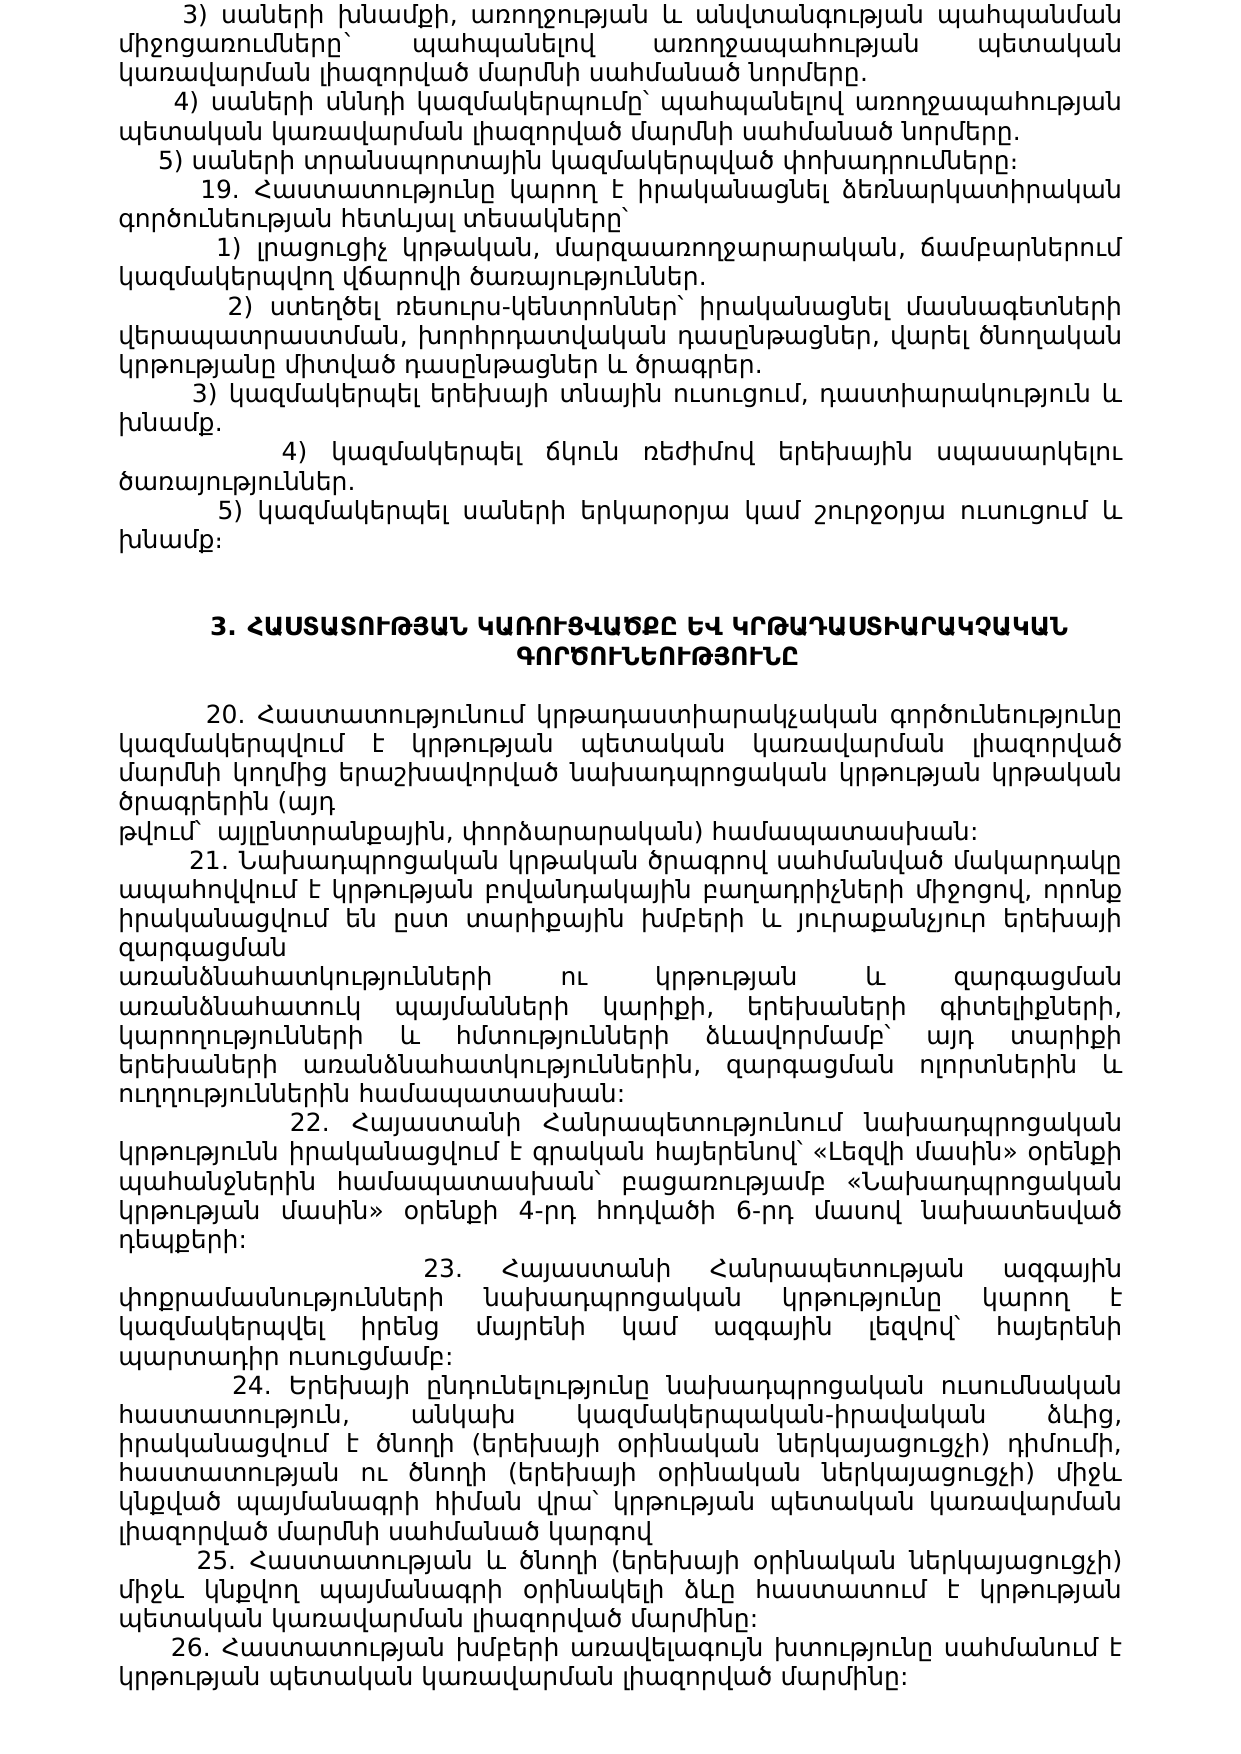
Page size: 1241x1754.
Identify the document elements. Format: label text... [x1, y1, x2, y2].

text 24. Երեխայի ընդունելությունը նախադպրոցական ուսումնական հաստատություն, անկախ կազմակերպական-իրավական ձևից, իրականացվում է ծնողի (երեխայի օրինական ներկայացուցչի) դիմումի, հաստատության ու ծնողի (երեխայի օրինական ներկայացուցչի) միջև կնքված պայմանագրի հիման վրա՝ կրթության պետական կառավարման լիազորված մարմնի սահմանած կարգով [118, 1371, 1122, 1546]
list ՀԱՍՏԱՏՈՒԹՅԱՆ ԿԱՌՈՒՑՎԱԾՔԸ ԵՎ ԿՐԹԱԴԱՍՏԻԱՐԱԿՉԱԿԱՆ [156, 612, 1122, 642]
text 3) կազմակերպել երեխայի տնային ուսուցում, դաստիարակություն և խնամք. [118, 379, 1122, 437]
text 5) սաների տրանսպորտային կազմակերպված փոխադրումները։ [118, 146, 1122, 175]
text 22. Հայաստանի Հանրապետությունում նախադպրոցական կրթությունն իրականացվում է գրական հայերենով՝ «Լեզվի մասին» օրենքի պահանջներին համապատասխան՝ բացառությամբ «Նախադպրոցական կրթության մասին» օրենքի 4-րդ հոդվածի 6-րդ մասով նախատեսված դեպքերի: [118, 1108, 1122, 1254]
text 3) սաների խնամքի, առողջության և անվտանգության պահպանման միջոցառումները` պահպանելով առողջապահության պետական կառավարման լիազորված մարմնի սահմանած նորմերը. [118, 0, 1122, 87]
text 19. Հաստատությունը կարող է իրականացնել ձեռնարկատիրական գործունեության հետևյալ տեսակները՝ [118, 175, 1122, 233]
text 25. Հաստատության և ծնողի (երեխայի օրինական ներկայացուցչի) միջև կնքվող պայմանագրի օրինակելի ձևը հաստատում է կրթության պետական կառավարման լիազորված մարմինը: [118, 1546, 1122, 1633]
text 20. Հաստատությունում կրթադաստիարակչական գործունեությունը կազմակերպվում է կրթության պետական կառավարման լիազորված մարմնի կողմից երաշխավորված նախադպրոցական կրթության կրթական ծրագրերին (այդ [118, 700, 1122, 817]
text 5) կազմակերպել սաների երկարօրյա կամ շուրջօրյա ուսուցում և խնամք։ [118, 496, 1122, 554]
text 4) կազմակերպել ճկուն ռեժիմով երեխային սպասարկելու ծառայություններ. [118, 437, 1122, 496]
text 26. Հաստատության խմբերի առավելագույն խտությունը սահմանում է կրթության պետական կառավարման լիազորված մարմինը: [118, 1633, 1122, 1692]
text թվում՝ այլընտրանքային, փորձարարական) համապատասխան: [118, 817, 1122, 846]
list ԳՈՐԾՈՒՆԵՈՒԹՅՈՒՆԸ [193, 642, 1122, 671]
text 1) լրացուցիչ կրթական, մարզաառողջարարական, ճամբարներում կազմակերպվող վճարովի ծառայություններ. [118, 233, 1122, 292]
text 4) սաների սննդի կազմակերպումը՝ պահպանելով առողջապահության պետական կառավարման լիազորված մարմնի սահմանած նորմերը. [118, 87, 1122, 146]
text առանձնահատկությունների ու կրթության և զարգացման առանձնահատուկ պայմանների կարիքի, երեխաների գիտելիքների, կարողությունների և հմտությունների ձևավորմամբ՝ այդ տարիքի երեխաների առանձնահատկություններին, զարգացման ոլորտներին և ուղղություններին համապատասխան: [118, 962, 1122, 1108]
text 2) ստեղծել ռեսուրս-կենտրոններ՝ իրականացնել մասնագետների վերապատրաստման, խորհրդատվական դասընթացներ, վարել ծնողական կրթությանը միտված դասընթացներ և ծրագրեր. [118, 292, 1122, 379]
text 23. Հայաստանի Հանրապետության ազգային փոքրամասնությունների նախադպրոցական կրթությունը կարող է կազմակերպվել իրենց մայրենի կամ ազգային լեզվով՝ հայերենի պարտադիր ուսուցմամբ: [118, 1254, 1122, 1371]
text 21. Նախադպրոցական կրթական ծրագրով սահմանված մակարդակը ապահովվում է կրթության բովանդակային բաղադրիչների միջոցով, որոնք իրականացվում են ըստ տարիքային խմբերի և յուրաքանչյուր երեխայի զարգացման [118, 846, 1122, 962]
